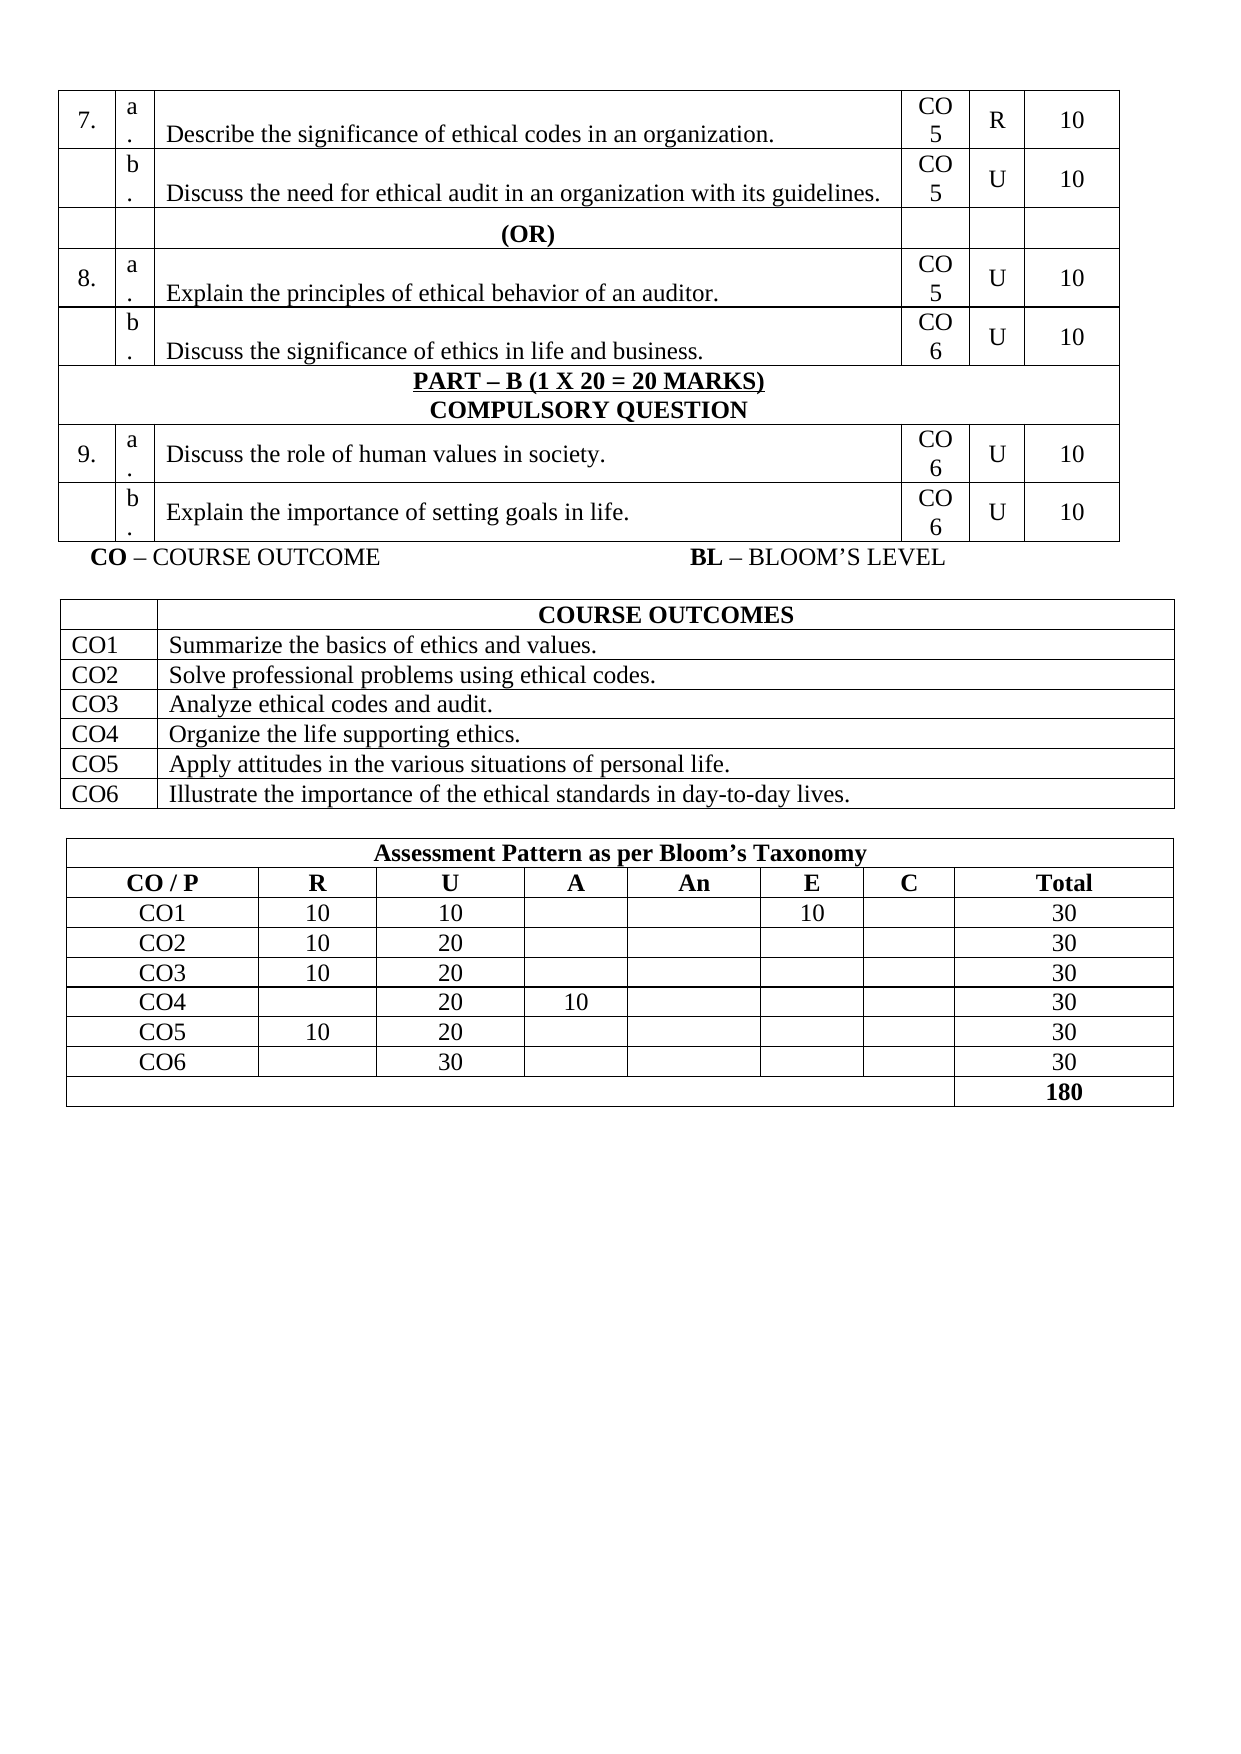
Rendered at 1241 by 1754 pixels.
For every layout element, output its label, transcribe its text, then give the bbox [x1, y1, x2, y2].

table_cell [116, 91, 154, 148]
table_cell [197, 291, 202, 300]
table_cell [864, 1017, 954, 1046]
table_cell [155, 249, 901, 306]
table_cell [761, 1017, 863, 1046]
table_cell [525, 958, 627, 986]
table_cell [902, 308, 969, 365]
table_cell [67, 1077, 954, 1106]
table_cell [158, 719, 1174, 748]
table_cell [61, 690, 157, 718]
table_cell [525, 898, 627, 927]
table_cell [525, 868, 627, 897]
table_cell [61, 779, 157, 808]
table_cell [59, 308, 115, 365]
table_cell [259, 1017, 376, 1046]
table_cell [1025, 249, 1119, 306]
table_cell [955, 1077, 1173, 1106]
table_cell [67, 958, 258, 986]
text CO – COURSE OUTCOME BL – BLOOM’S LEVEL [90, 542, 1150, 570]
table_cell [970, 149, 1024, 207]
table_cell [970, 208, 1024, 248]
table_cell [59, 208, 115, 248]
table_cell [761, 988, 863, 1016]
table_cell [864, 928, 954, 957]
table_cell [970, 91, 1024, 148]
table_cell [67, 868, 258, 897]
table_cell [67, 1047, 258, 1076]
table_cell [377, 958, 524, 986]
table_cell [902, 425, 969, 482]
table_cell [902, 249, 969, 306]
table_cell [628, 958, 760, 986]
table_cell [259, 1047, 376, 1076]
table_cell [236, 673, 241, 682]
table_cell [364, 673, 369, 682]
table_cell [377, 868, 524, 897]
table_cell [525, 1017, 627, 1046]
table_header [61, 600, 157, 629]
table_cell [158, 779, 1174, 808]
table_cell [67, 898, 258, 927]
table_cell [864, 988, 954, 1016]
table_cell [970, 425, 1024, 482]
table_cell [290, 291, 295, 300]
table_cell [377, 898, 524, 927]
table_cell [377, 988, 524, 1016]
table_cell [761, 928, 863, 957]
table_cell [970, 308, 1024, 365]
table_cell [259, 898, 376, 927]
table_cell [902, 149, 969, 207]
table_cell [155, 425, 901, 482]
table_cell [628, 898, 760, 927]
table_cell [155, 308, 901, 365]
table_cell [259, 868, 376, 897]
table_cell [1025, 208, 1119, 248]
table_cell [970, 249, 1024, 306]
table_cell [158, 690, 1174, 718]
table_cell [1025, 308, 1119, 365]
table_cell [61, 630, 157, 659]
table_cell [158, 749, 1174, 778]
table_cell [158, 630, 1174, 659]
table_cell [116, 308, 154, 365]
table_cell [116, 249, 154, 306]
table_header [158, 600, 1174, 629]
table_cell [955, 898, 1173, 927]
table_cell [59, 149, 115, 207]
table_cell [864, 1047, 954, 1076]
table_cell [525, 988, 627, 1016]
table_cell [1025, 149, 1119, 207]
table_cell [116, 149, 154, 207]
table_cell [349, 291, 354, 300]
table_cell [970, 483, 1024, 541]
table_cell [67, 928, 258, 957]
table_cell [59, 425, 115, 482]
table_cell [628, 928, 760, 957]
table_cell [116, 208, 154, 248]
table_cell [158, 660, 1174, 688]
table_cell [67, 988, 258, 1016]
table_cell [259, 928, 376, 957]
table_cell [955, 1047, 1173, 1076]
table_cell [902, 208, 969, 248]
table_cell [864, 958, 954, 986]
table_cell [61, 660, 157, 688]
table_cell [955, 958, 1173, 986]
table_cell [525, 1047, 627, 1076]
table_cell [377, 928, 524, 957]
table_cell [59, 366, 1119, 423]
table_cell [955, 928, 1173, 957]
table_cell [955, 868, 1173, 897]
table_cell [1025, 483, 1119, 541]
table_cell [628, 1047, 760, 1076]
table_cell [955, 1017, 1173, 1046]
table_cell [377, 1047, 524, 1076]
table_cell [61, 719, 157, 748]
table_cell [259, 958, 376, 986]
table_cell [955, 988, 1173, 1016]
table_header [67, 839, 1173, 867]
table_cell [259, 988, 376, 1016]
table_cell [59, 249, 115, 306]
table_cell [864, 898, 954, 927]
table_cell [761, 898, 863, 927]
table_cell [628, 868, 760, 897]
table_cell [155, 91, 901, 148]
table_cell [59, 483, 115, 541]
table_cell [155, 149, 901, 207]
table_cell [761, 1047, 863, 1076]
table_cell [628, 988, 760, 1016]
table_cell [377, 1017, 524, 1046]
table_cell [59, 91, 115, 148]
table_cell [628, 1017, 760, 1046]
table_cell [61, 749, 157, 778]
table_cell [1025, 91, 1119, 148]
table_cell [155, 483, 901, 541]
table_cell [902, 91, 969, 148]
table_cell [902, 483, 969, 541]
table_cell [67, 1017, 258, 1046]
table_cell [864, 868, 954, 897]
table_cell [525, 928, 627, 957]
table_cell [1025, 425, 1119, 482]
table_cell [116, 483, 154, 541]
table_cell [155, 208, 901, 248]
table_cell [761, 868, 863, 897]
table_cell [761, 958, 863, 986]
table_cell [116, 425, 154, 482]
